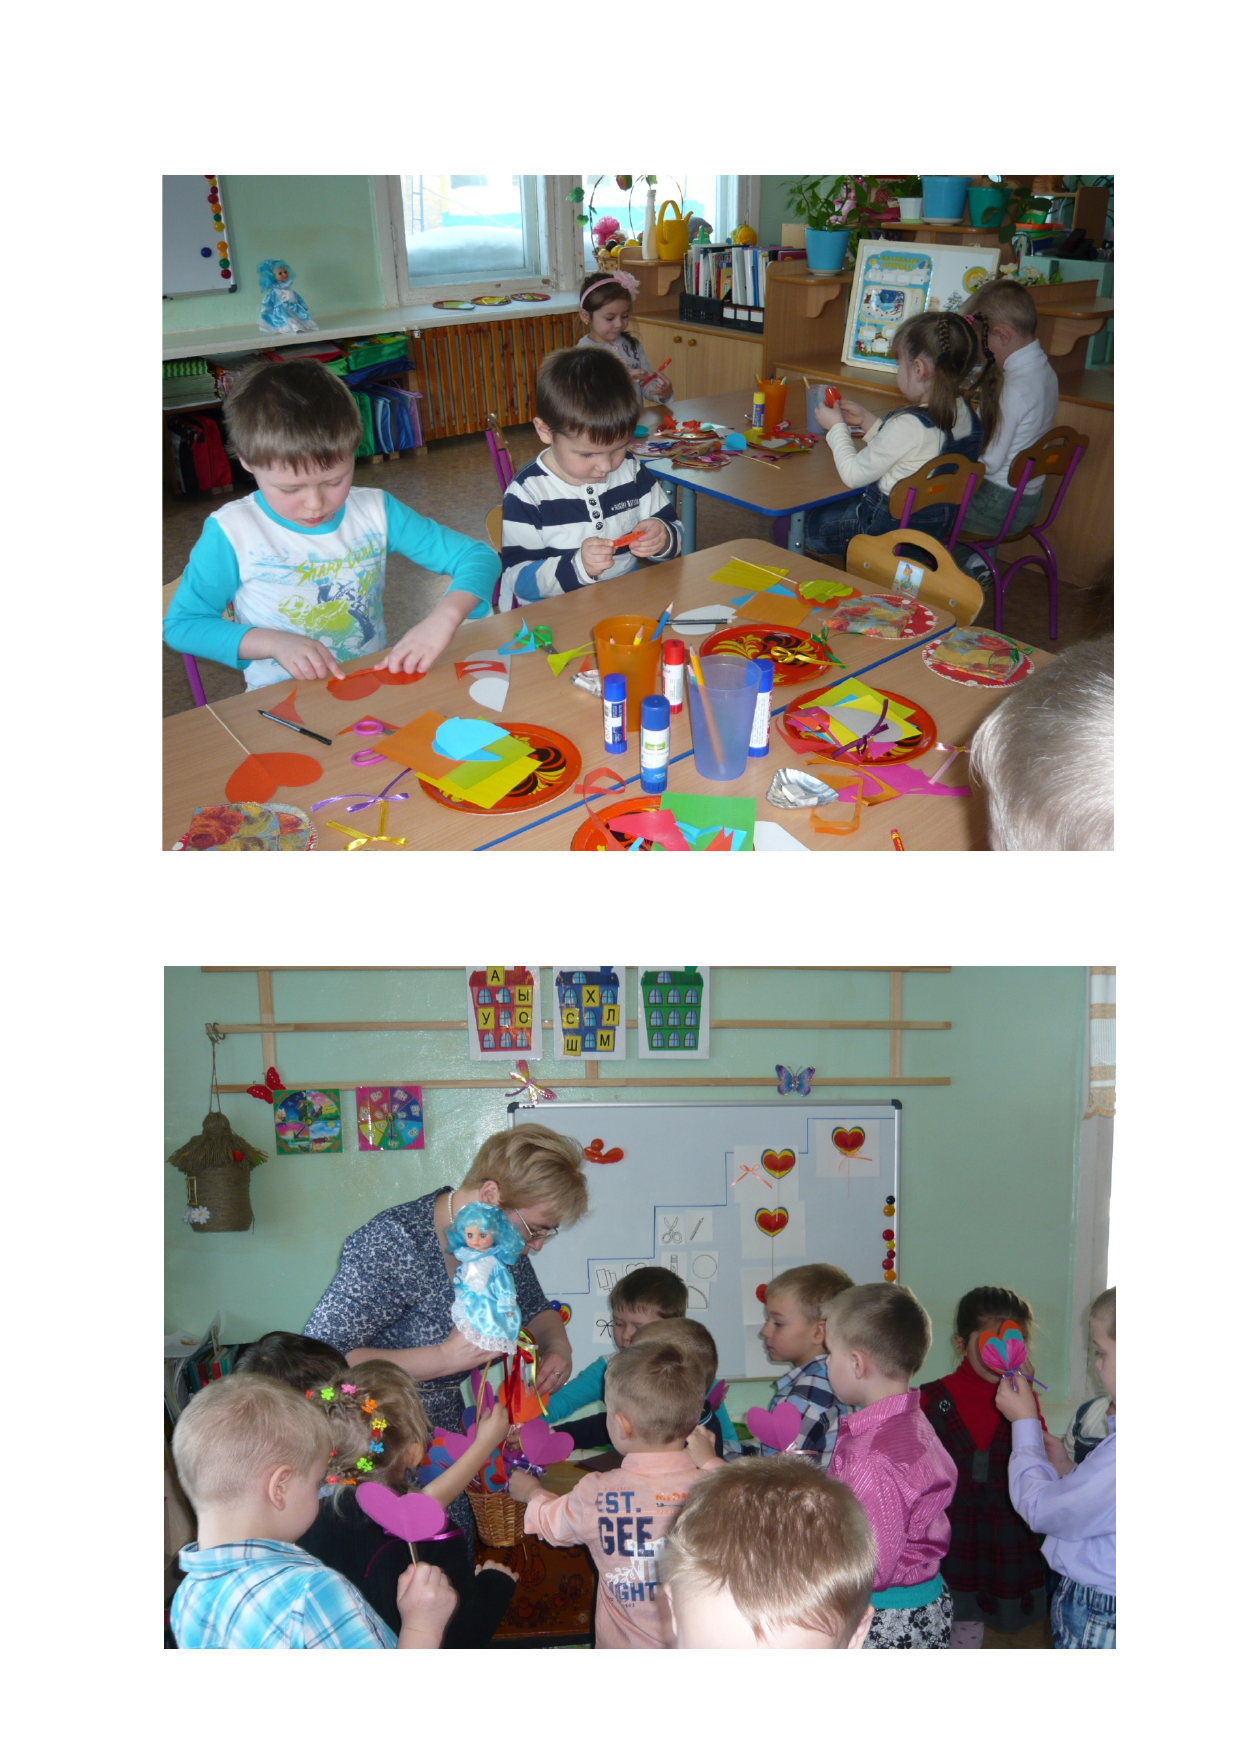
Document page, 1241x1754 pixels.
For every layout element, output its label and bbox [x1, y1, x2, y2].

picture [164, 966, 1116, 1649]
picture [162, 175, 1114, 851]
